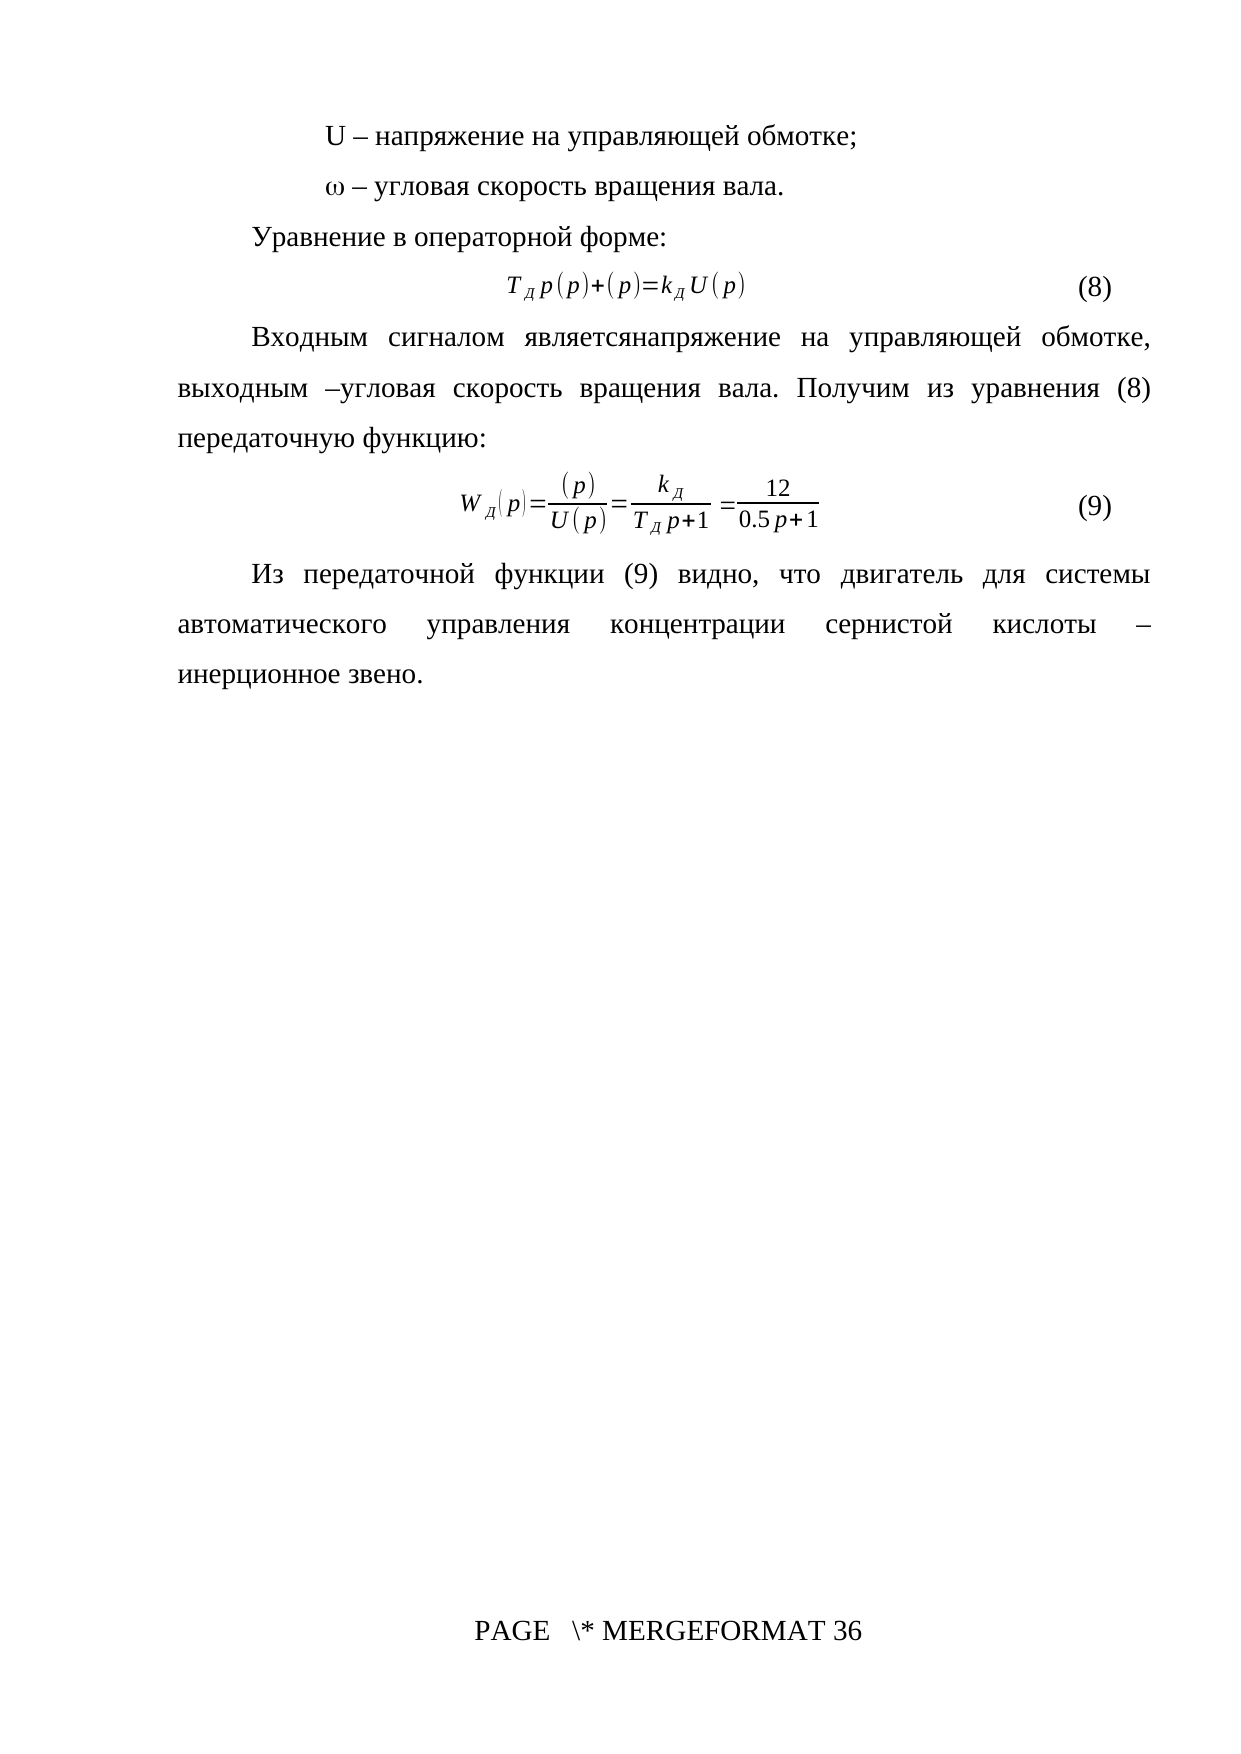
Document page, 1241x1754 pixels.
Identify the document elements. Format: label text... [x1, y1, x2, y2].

text (8) [177, 269, 1152, 303]
text = (9) [177, 470, 1152, 537]
text Входным сигналом являетсянапряжение на управляющей обмотке, выходным –угловая скорость вращения вала. Получим из уравнения (8) передаточную функцию: [177, 319, 1152, 454]
text U – напряжение на управляющей обмотке; [177, 118, 1152, 152]
text – угловая скорость вращения вала. [177, 168, 1152, 202]
text Из передаточной функции (9) видно, что двигатель для системы автоматического управления концентрации сернистой кислоты – инерционное звено. [177, 556, 1152, 690]
text Уравнение в операторной форме: [177, 219, 1152, 252]
